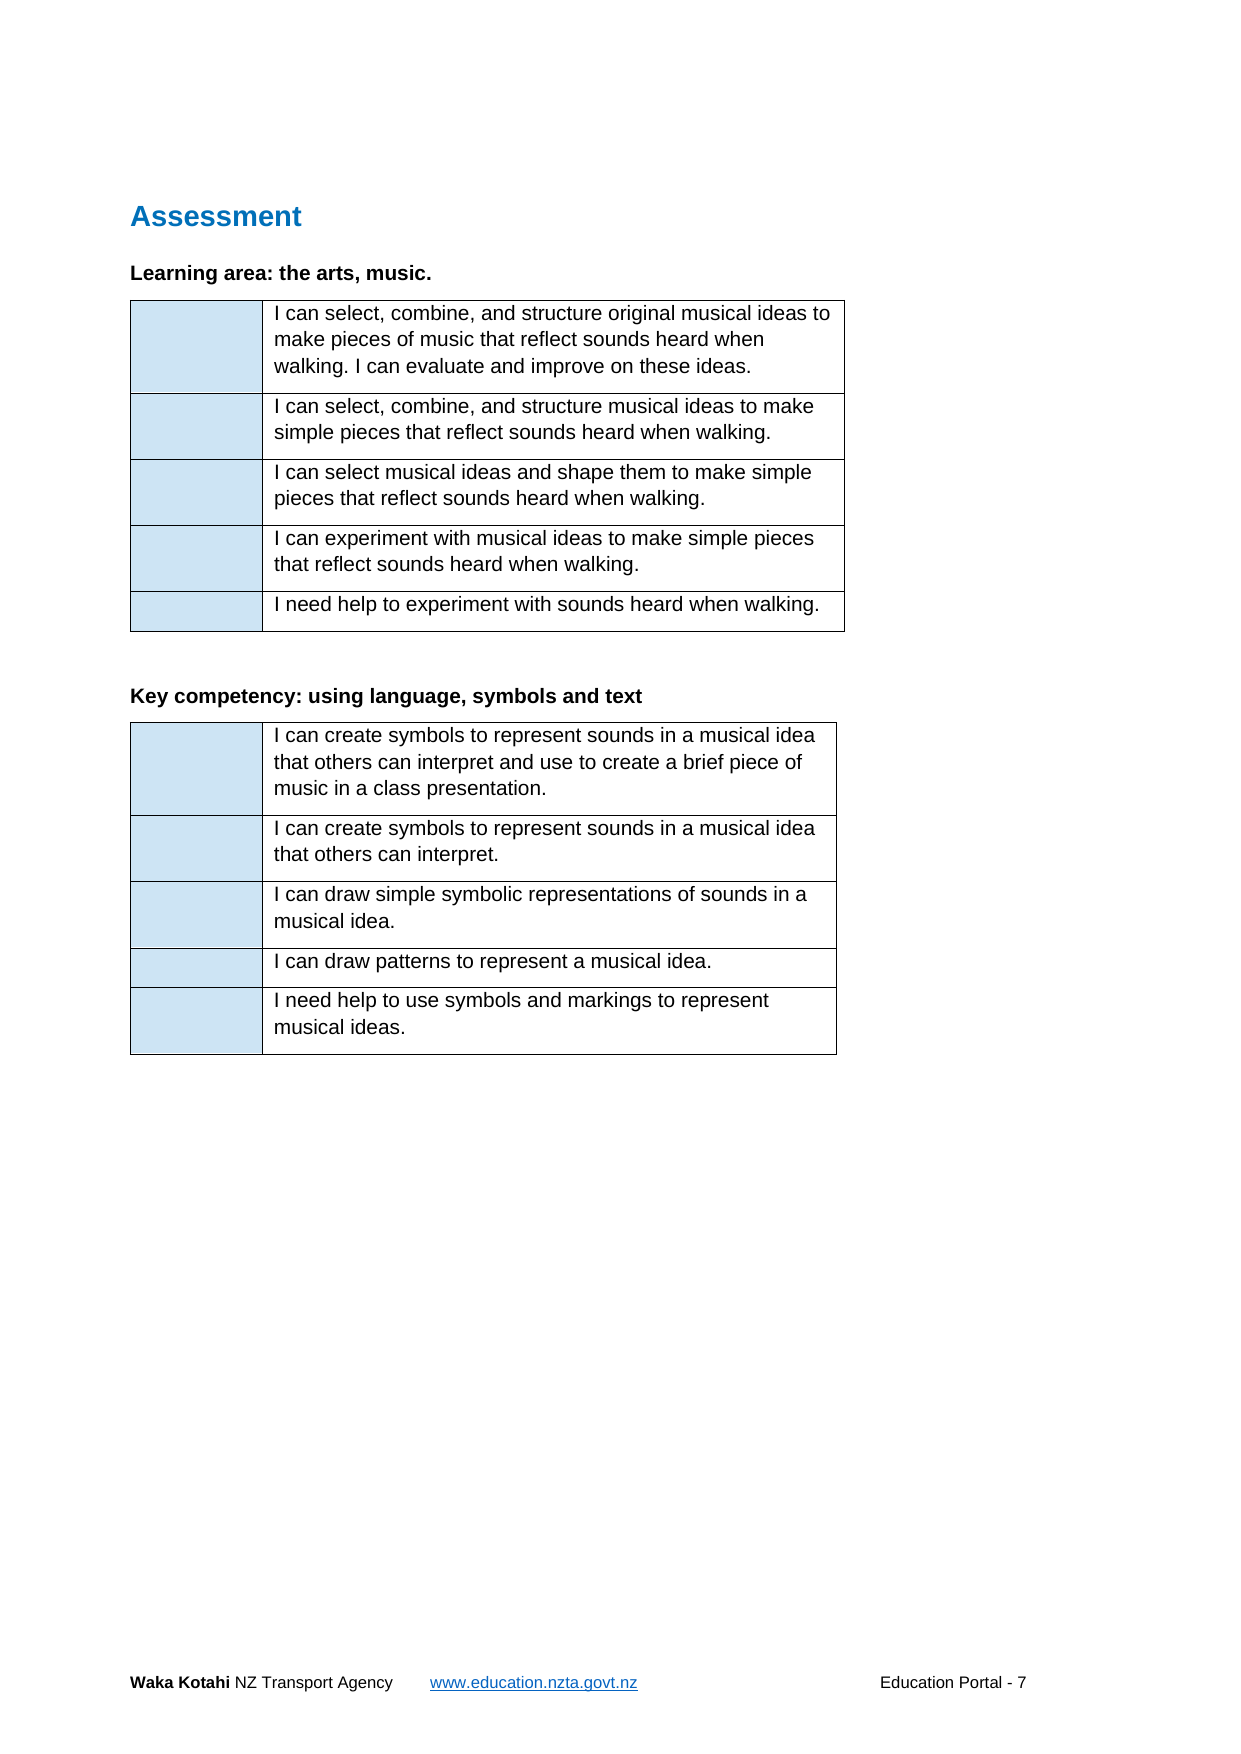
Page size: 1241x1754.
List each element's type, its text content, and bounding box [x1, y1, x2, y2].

table_cell [131, 988, 262, 1053]
table_cell [131, 592, 262, 631]
table_header I can create symbols to represent sounds in a musical idea that others can interpret and use to create a brief piece of music in a class presentation. [263, 723, 836, 815]
table_cell [131, 460, 262, 525]
subtitle Assessment [130, 199, 1110, 233]
table_cell I can draw simple symbolic representations of sounds in a musical idea. [263, 882, 836, 947]
subtitle Learning area: the arts, music. [130, 261, 1110, 285]
table_cell [131, 394, 262, 459]
table_cell I can experiment with musical ideas to make simple pieces that reflect sounds heard when walking. [263, 526, 844, 591]
table_cell I can draw patterns to represent a musical idea. [263, 949, 836, 987]
table_cell I need help to use symbols and markings to represent musical ideas. [263, 988, 836, 1053]
table_cell [131, 526, 262, 591]
table_cell I can select musical ideas and shape them to make simple pieces that reflect sounds heard when walking. [263, 460, 844, 525]
table_header I can select, combine, and structure original musical ideas to make pieces of music that reflect sounds heard when walking. I can evaluate and improve on these ideas. [263, 301, 844, 392]
table_cell [131, 882, 262, 947]
table_cell I can select, combine, and structure musical ideas to make simple pieces that reflect sounds heard when walking. [263, 394, 844, 459]
table_cell [131, 816, 262, 881]
table_cell [131, 949, 262, 987]
subtitle Key competency: using language, symbols and text [130, 683, 1110, 707]
table_header [131, 723, 262, 815]
table_cell I need help to experiment with sounds heard when walking. [263, 592, 844, 631]
table_header [131, 301, 262, 392]
table_cell I can create symbols to represent sounds in a musical idea that others can interpret. [263, 816, 836, 881]
